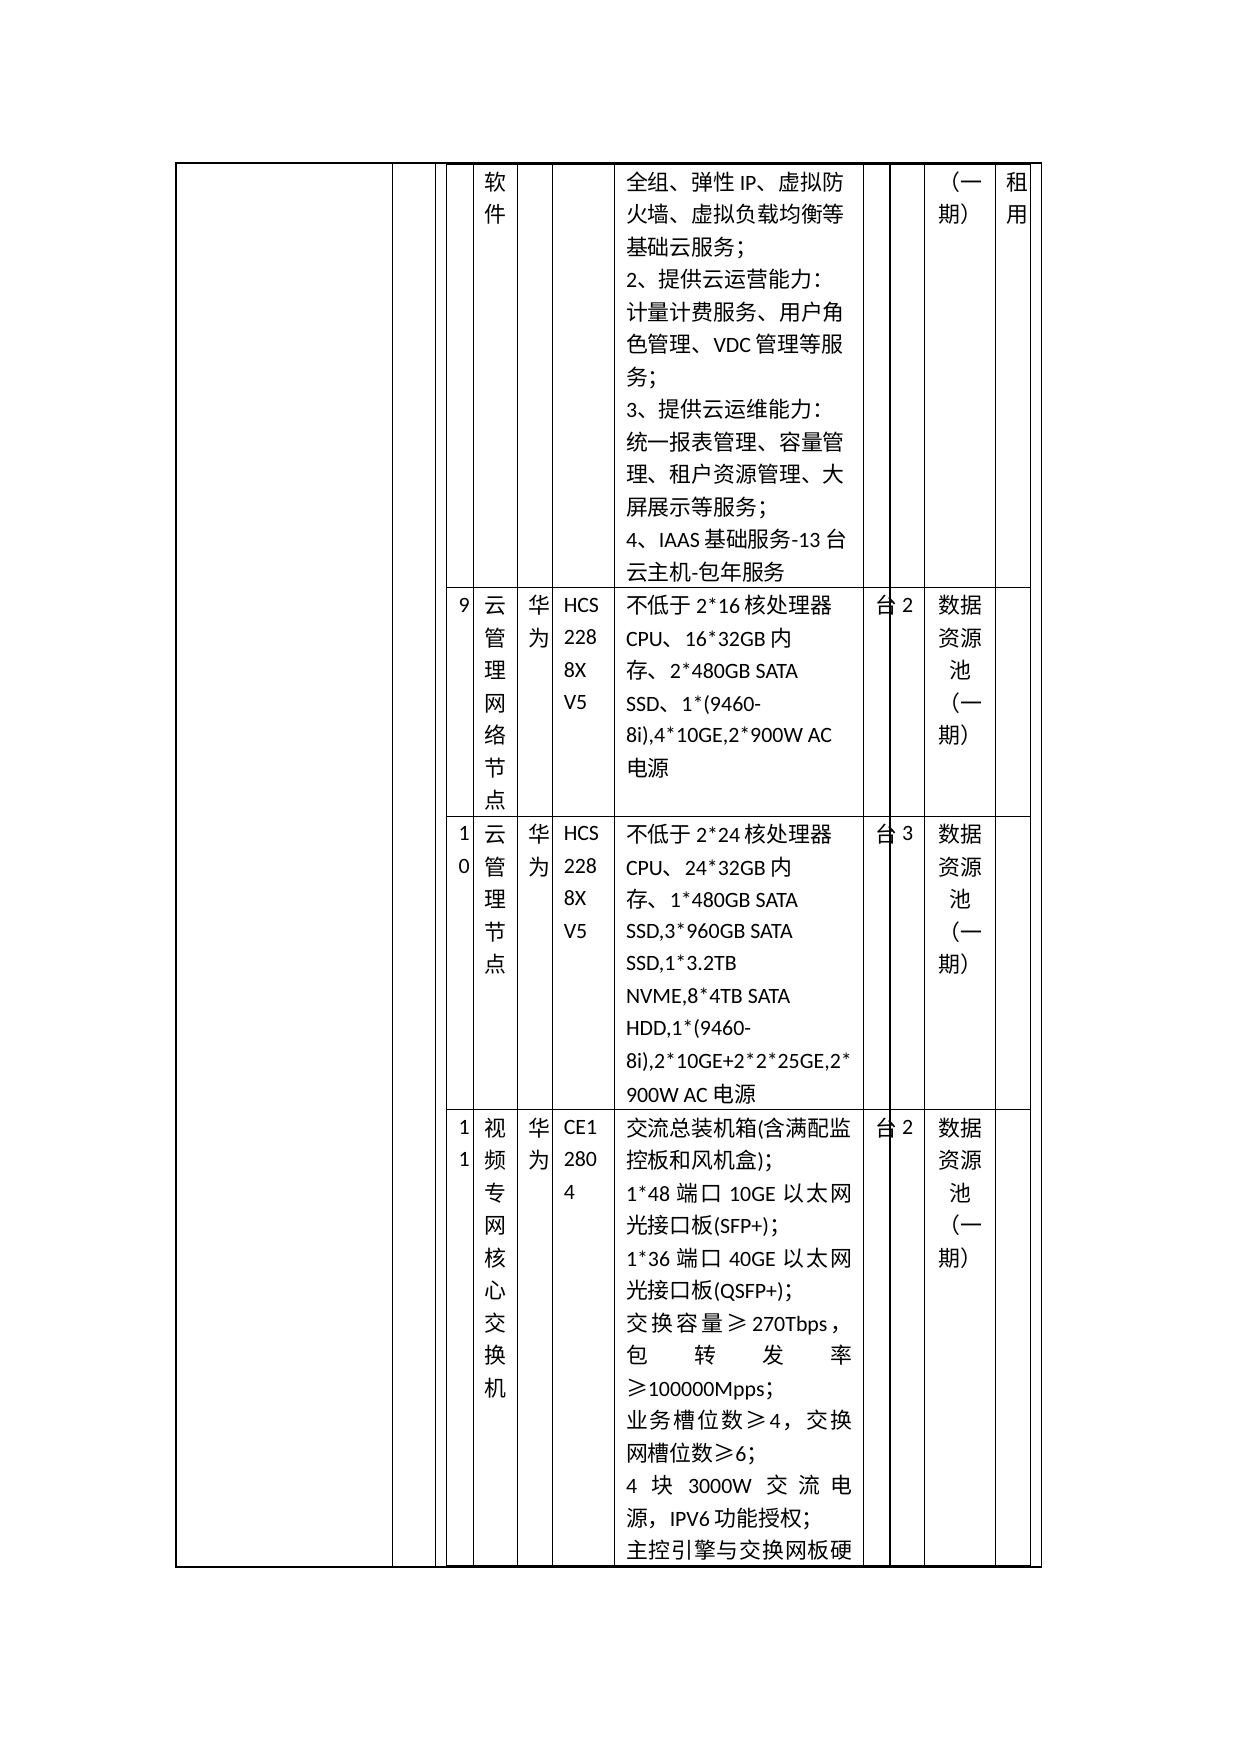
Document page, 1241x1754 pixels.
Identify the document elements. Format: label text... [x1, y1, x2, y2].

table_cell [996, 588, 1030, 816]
table_cell [177, 164, 392, 1566]
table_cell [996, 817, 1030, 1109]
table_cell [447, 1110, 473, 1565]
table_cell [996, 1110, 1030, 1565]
table_cell 1 [393, 164, 435, 1566]
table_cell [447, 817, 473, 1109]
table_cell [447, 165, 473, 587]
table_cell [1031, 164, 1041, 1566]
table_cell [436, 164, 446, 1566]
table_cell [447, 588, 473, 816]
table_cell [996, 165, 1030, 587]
